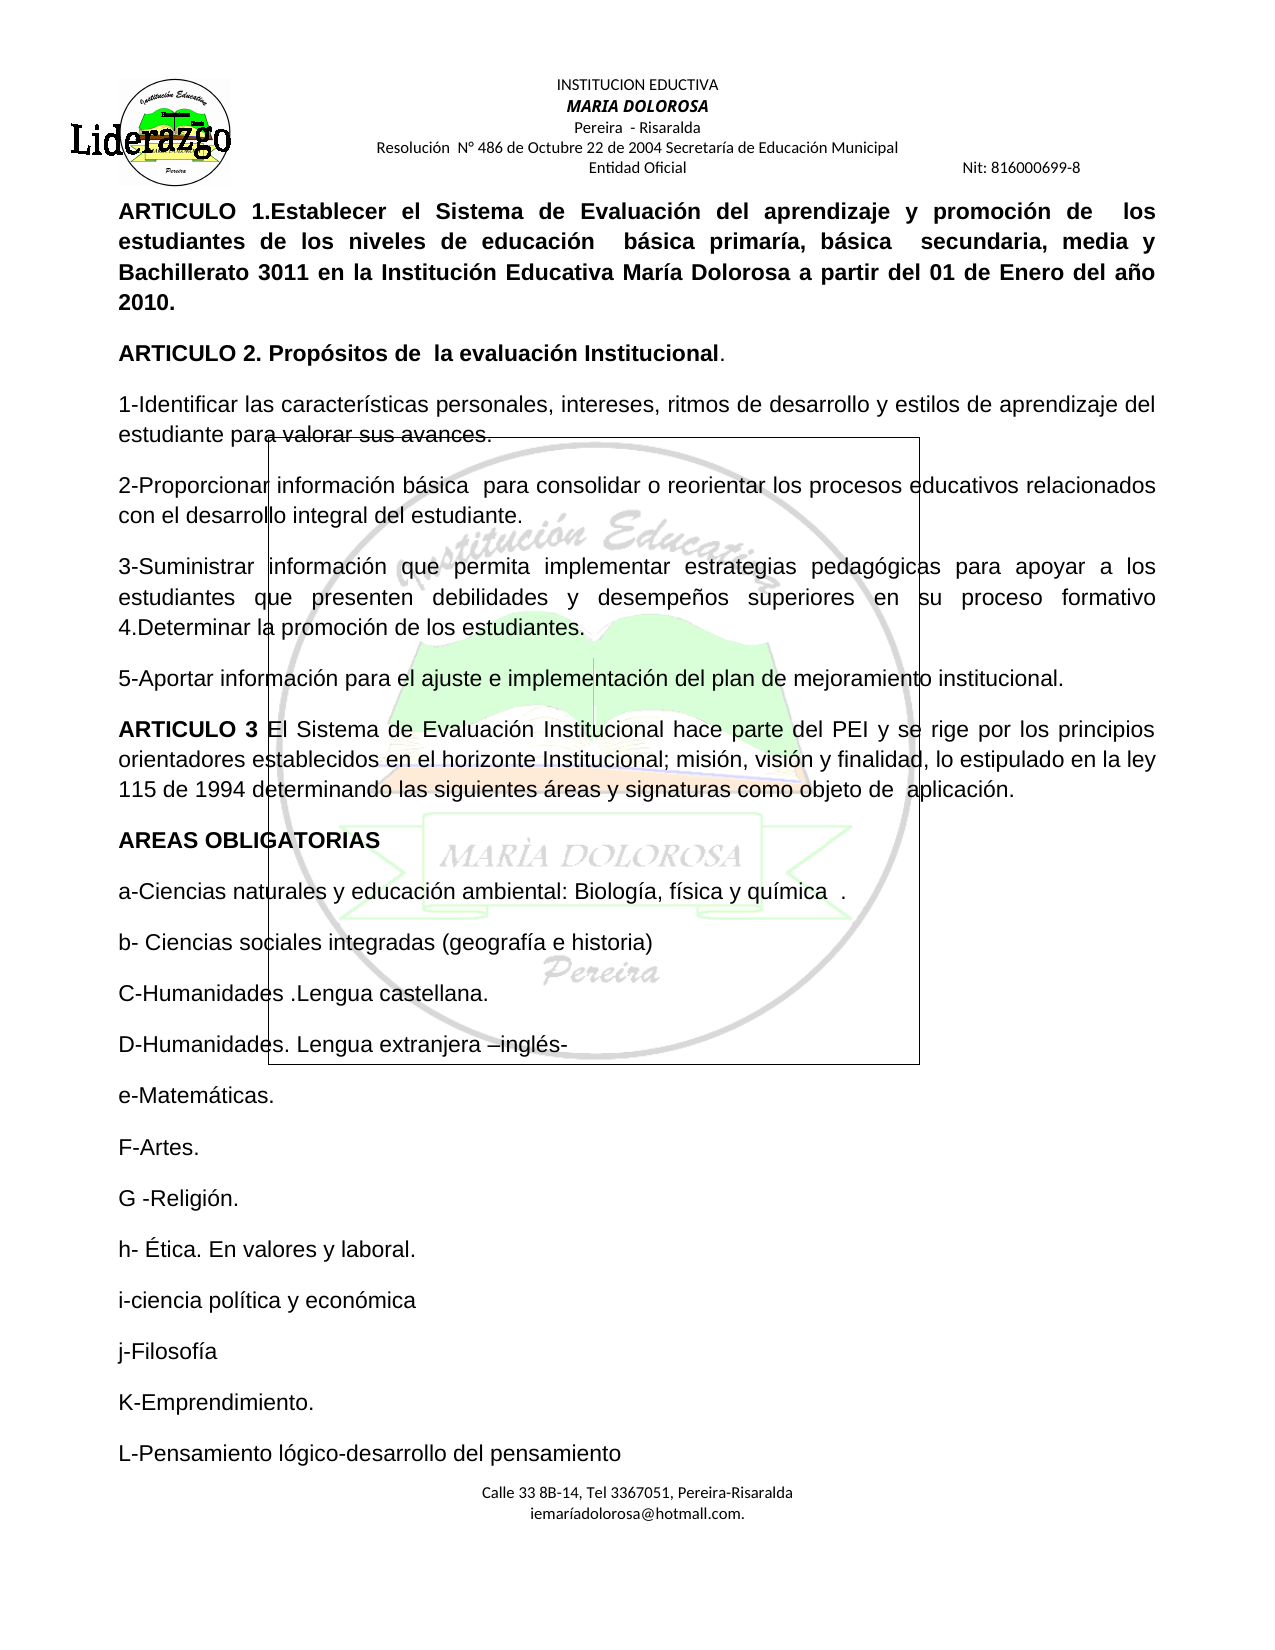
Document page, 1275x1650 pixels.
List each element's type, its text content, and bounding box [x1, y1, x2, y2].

text ARTICULO 2. Propósitos de la evaluación Institucional. [118, 340, 1157, 366]
text F-Artes. [118, 1133, 1157, 1160]
text 3-Suministrar información que permita implementar estrategias pedagógicas para apoyar a los estudiantes que presenten debilidades y desempeños superiores en su proceso formativo 4.Determinar la promoción de los estudiantes. [118, 553, 1157, 640]
text a-Ciencias naturales y educación ambiental: Biología, física y química . [118, 878, 1157, 905]
text ARTICULO 3 El Sistema de Evaluación Institucional hace parte del PEI y se rige por los principios orientadores establecidos en el horizonte Institucional; misión, visión y finalidad, lo estipulado en la ley 115 de 1994 determinando las siguientes áreas y signaturas como objeto de aplicación. [118, 716, 1157, 803]
text h- Ética. En valores y laboral. [118, 1236, 1157, 1262]
text C-Humanidades .Lengua castellana. [118, 980, 1157, 1007]
text 5-Aportar información para el ajuste e implementación del plan de mejoramiento institucional. [118, 665, 1157, 691]
text K-Emprendimiento. [118, 1389, 1157, 1415]
picture [118, 78, 231, 187]
text 1-Identificar las características personales, intereses, ritmos de desarrollo y estilos de aprendizaje del estudiante para valorar sus avances. [118, 391, 1157, 447]
text j-Filosofía [118, 1338, 1157, 1364]
text i-ciencia política y económica [118, 1287, 1157, 1313]
text b- Ciencias sociales integradas (geografía e historia) [118, 929, 1157, 956]
text G -Religión. [118, 1184, 1157, 1211]
text L-Pensamiento lógico-desarrollo del pensamiento [118, 1440, 1157, 1466]
picture [218, 132, 226, 149]
text D-Humanidades. Lengua extranjera –inglés- [118, 1031, 1157, 1058]
text AREAS OBLIGATORIAS [118, 827, 1157, 854]
text ARTICULO 1.Establecer el Sistema de Evaluación del aprendizaje y promoción de los estudiantes de los niveles de educación básica primaría, básica secundaria, media y Bachillerato 3011 en María Dolorosa a partir del 01 de Enero del año 2010. [118, 198, 1157, 315]
text e-Matemáticas. [118, 1082, 1157, 1109]
text 2-Proporcionar información básica para consolidar o reorientar los procesos educativos relacionados con el desarrollo integral del estudiante. [118, 472, 1157, 529]
